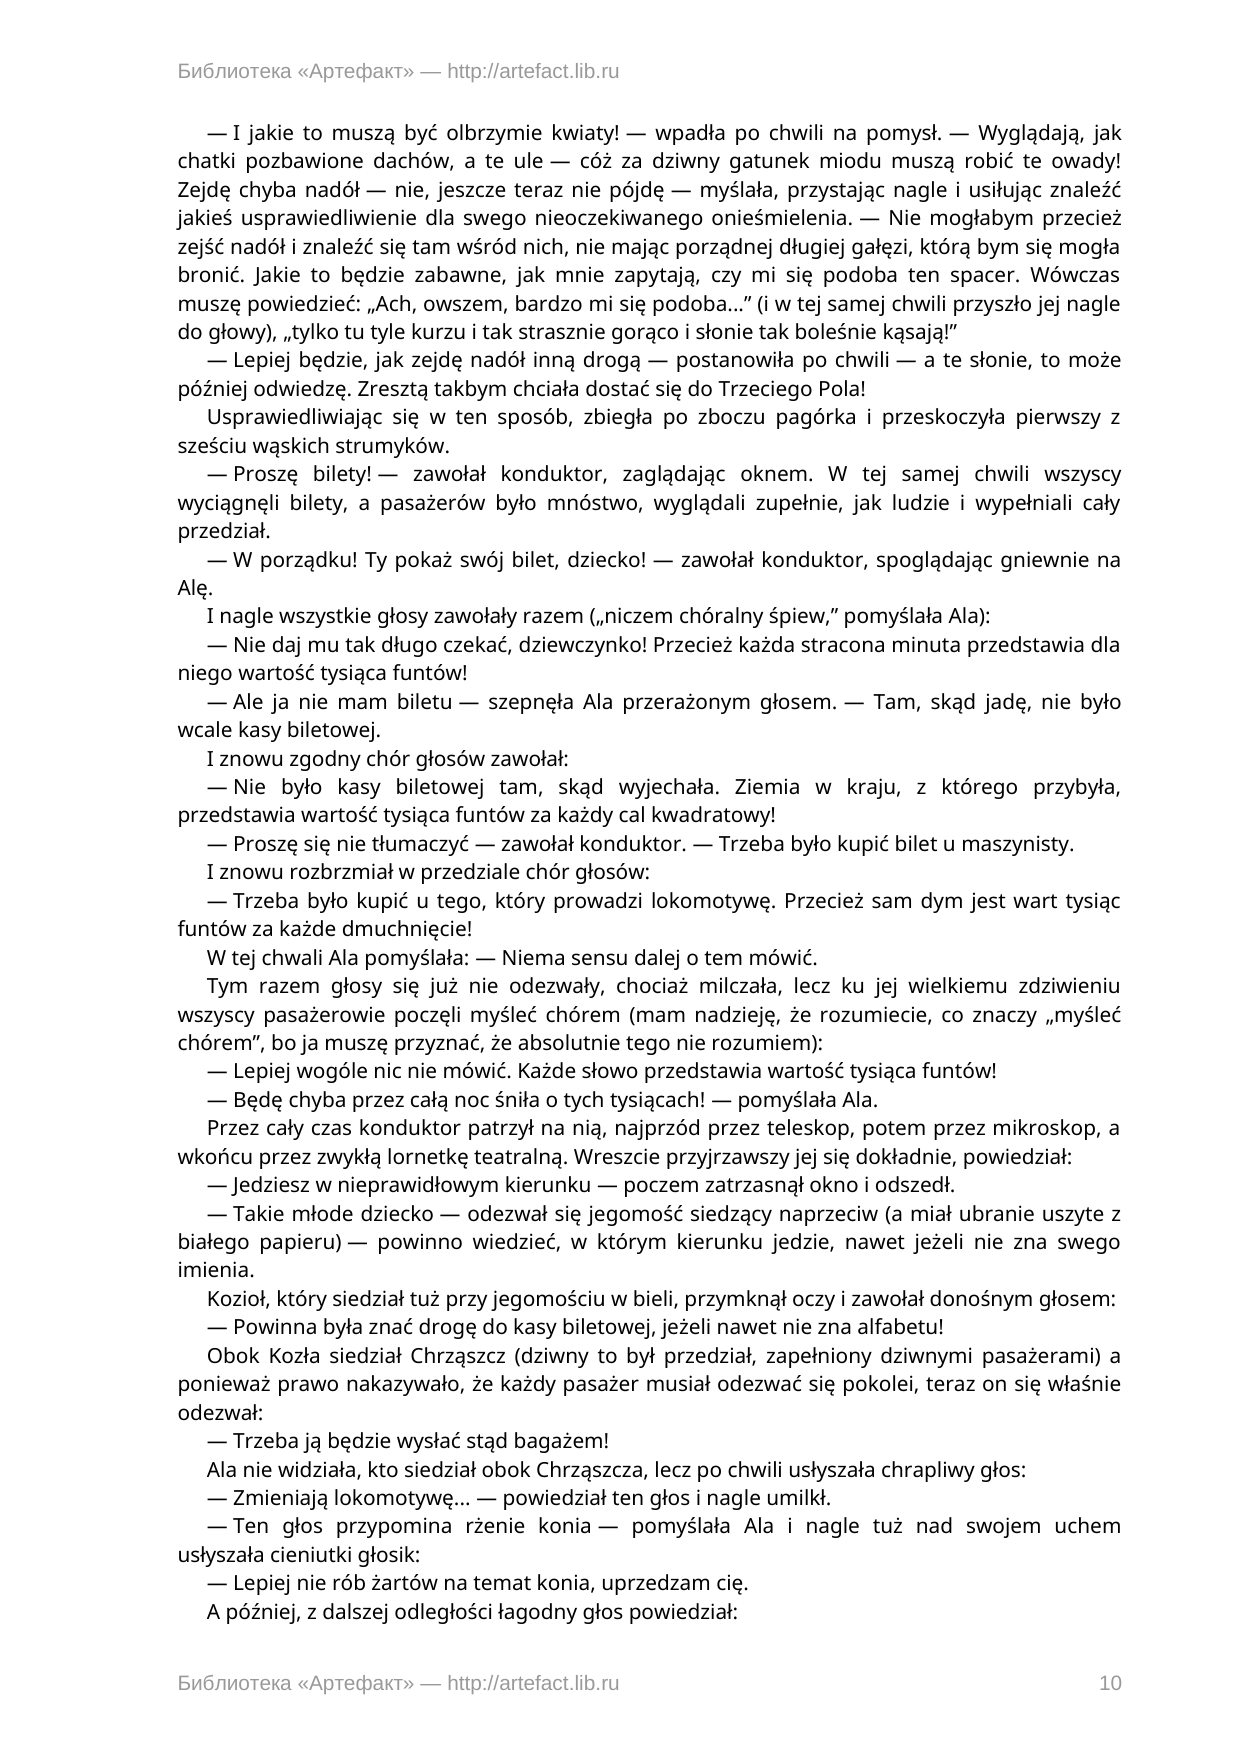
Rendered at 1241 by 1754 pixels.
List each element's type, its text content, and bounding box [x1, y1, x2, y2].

text Ala nie widziała, kto siedział obok Chrząszcza, lecz po chwili usłyszała chrapliwy głos: [177, 1455, 1122, 1483]
text — Proszę bilety! — zawołał konduktor, zaglądając oknem. W tej samej chwili wszyscy wyciągnęli bilety, a pasażerów było mnóstwo, wyglądali zupełnie, jak ludzie i wypełniali cały przedział. [177, 459, 1122, 545]
text Kozioł, który siedział tuż przy jegomościu w bieli, przymknął oczy i zawołał donośnym głosem: [177, 1284, 1122, 1312]
text W tej chwali Ala pomyślała: — Niema sensu dalej o tem mówić. [177, 943, 1122, 971]
text — Takie młode dziecko — odezwał się jegomość siedzący naprzeciw (a miał ubranie uszyte z białego papieru) — powinno wiedzieć, w którym kierunku jedzie, nawet jeżeli nie zna swego imienia. [177, 1199, 1122, 1284]
text I nagle wszystkie głosy zawołały razem („niczem chóralny śpiew,” pomyślała Ala): [177, 602, 1122, 630]
text — Zmieniają lokomotywę... — powiedział ten głos i nagle umilkł. [177, 1483, 1122, 1512]
text — Proszę się nie tłumaczyć — zawołał konduktor. — Trzeba było kupić bilet u maszynisty. [177, 829, 1122, 857]
text Przez cały czas konduktor patrzył na nią, najprzód przez teleskop, potem przez mikroskop, a wkońcu przez zwykłą lornetkę teatralną. Wreszcie przyjrzawszy jej się dokładnie, powiedział: [177, 1113, 1122, 1170]
text A później, z dalszej odległości łagodny głos powiedział: [177, 1597, 1122, 1625]
text — Lepiej będzie, jak zejdę nadół inną drogą — postanowiła po chwili — a te słonie, to może później odwiedzę. Zresztą takbym chciała dostać się do Trzeciego Pola! [177, 346, 1122, 402]
text — Lepiej wogóle nic nie mówić. Każde słowo przedstawia wartość tysiąca funtów! [177, 1057, 1122, 1085]
text Usprawiedliwiając się w ten sposób, zbiegła po zboczu pagórka i przeskoczyła pierwszy z sześciu wąskich strumyków. [177, 402, 1122, 459]
text — I jakie to muszą być olbrzymie kwiaty! — wpadła po chwili na pomysł. — Wyglądają, jak chatki pozbawione dachów, a te ule — cóż za dziwny gatunek miodu muszą robić te owady! Zejdę chyba nadół — nie, jeszcze teraz nie pójdę — myślała, przystając nagle i usiłując znaleźć jakieś usprawiedliwienie dla swego nieoczekiwanego onieśmielenia. — Nie mogłabym przecież zejść nadół i znaleźć się tam wśród nich, nie mając porządnej długiej gałęzi, którą bym się mogła bronić. Jakie to będzie zabawne, jak mnie zapytają, czy mi się podoba ten spacer. Wówczas muszę powiedzieć: „Ach, owszem, bardzo mi się podoba...” (i w tej samej chwili przyszło jej nagle do głowy), „tylko tu tyle kurzu i tak strasznie gorąco i słonie tak boleśnie kąsają!” [177, 118, 1122, 346]
text — Nie daj mu tak długo czekać, dziewczynko! Przecież każda stracona minuta przedstawia dla niego wartość tysiąca funtów! [177, 630, 1122, 687]
text Tym razem głosy się już nie odezwały, chociaż milczała, lecz ku jej wielkiemu zdziwieniu wszyscy pasażerowie poczęli myśleć chórem (mam nadzieję, że rozumiecie, co znaczy „myśleć chórem”, bo ja muszę przyznać, że absolutnie tego nie rozumiem): [177, 971, 1122, 1057]
text — Ale ja nie mam biletu — szepnęła Ala przerażonym głosem. — Tam, skąd jadę, nie było wcale kasy biletowej. [177, 687, 1122, 744]
text — Powinna była znać drogę do kasy biletowej, jeżeli nawet nie zna alfabetu! [177, 1312, 1122, 1341]
text Obok Kozła siedział Chrząszcz (dziwny to był przedział, zapełniony dziwnymi pasażerami) a ponieważ prawo nakazywało, że każdy pasażer musiał odezwać się pokolei, teraz on się właśnie odezwał: [177, 1341, 1122, 1426]
text — Będę chyba przez całą noc śniła o tych tysiącach! — pomyślała Ala. [177, 1085, 1122, 1113]
text I znowu rozbrzmiał w przedziale chór głosów: [177, 857, 1122, 886]
text — Ten głos przypomina rżenie konia — pomyślała Ala i nagle tuż nad swojem uchem usłyszała cieniutki głosik: [177, 1512, 1122, 1568]
text — Trzeba ją będzie wysłać stąd bagażem! [177, 1426, 1122, 1455]
text — Trzeba było kupić u tego, który prowadzi lokomotywę. Przecież sam dym jest wart tysiąc funtów za każde dmuchnięcie! [177, 886, 1122, 943]
text — Nie było kasy biletowej tam, skąd wyjechała. Ziemia w kraju, z którego przybyła, przedstawia wartość tysiąca funtów za każdy cal kwadratowy! [177, 772, 1122, 829]
text I znowu zgodny chór głosów zawołał: [177, 744, 1122, 772]
text — Lepiej nie rób żartów na temat konia, uprzedzam cię. [177, 1568, 1122, 1597]
text — Jedziesz w nieprawidłowym kierunku — poczem zatrzasnął okno i odszedł. [177, 1170, 1122, 1199]
text — W porządku! Ty pokaż swój bilet, dziecko! — zawołał konduktor, spoglądając gniewnie na Alę. [177, 545, 1122, 602]
